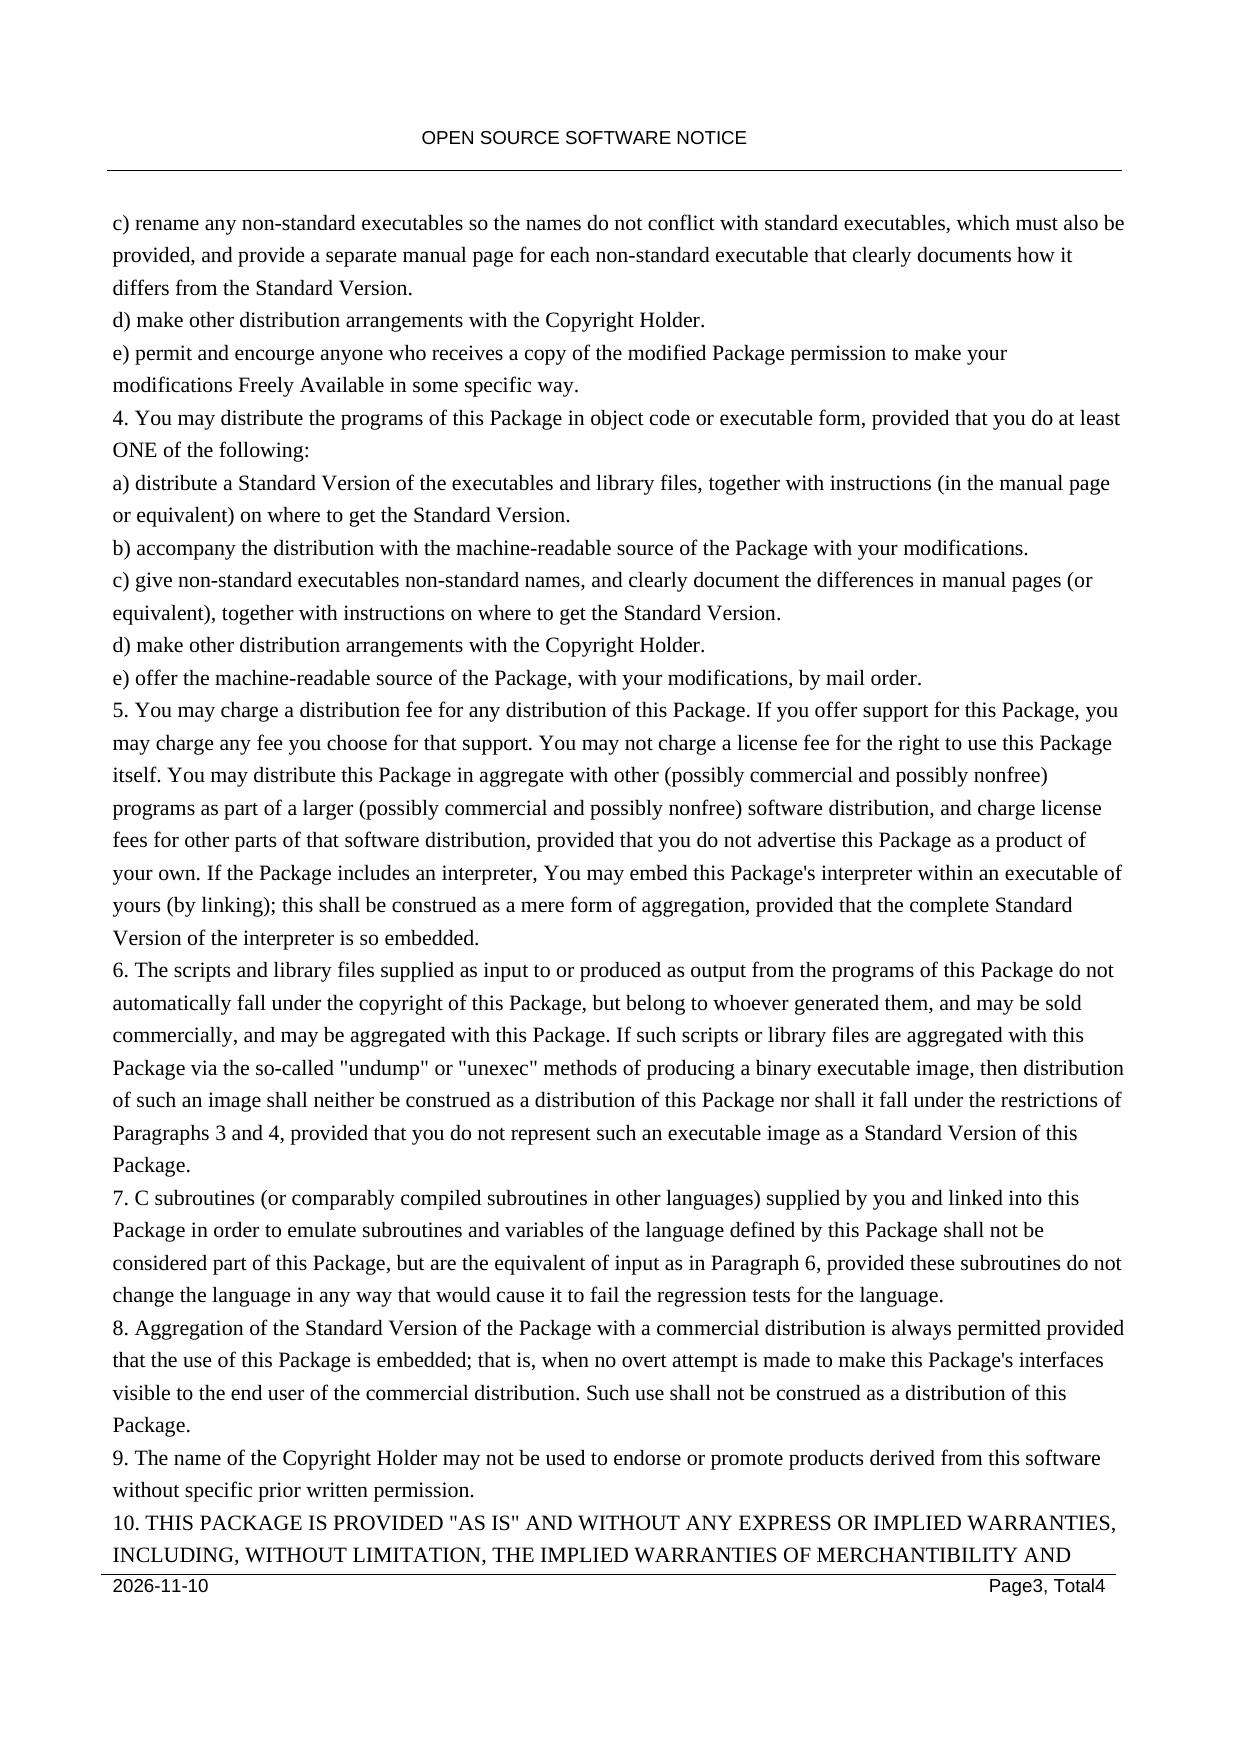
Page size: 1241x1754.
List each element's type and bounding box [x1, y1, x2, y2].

text [112, 206, 1128, 1571]
